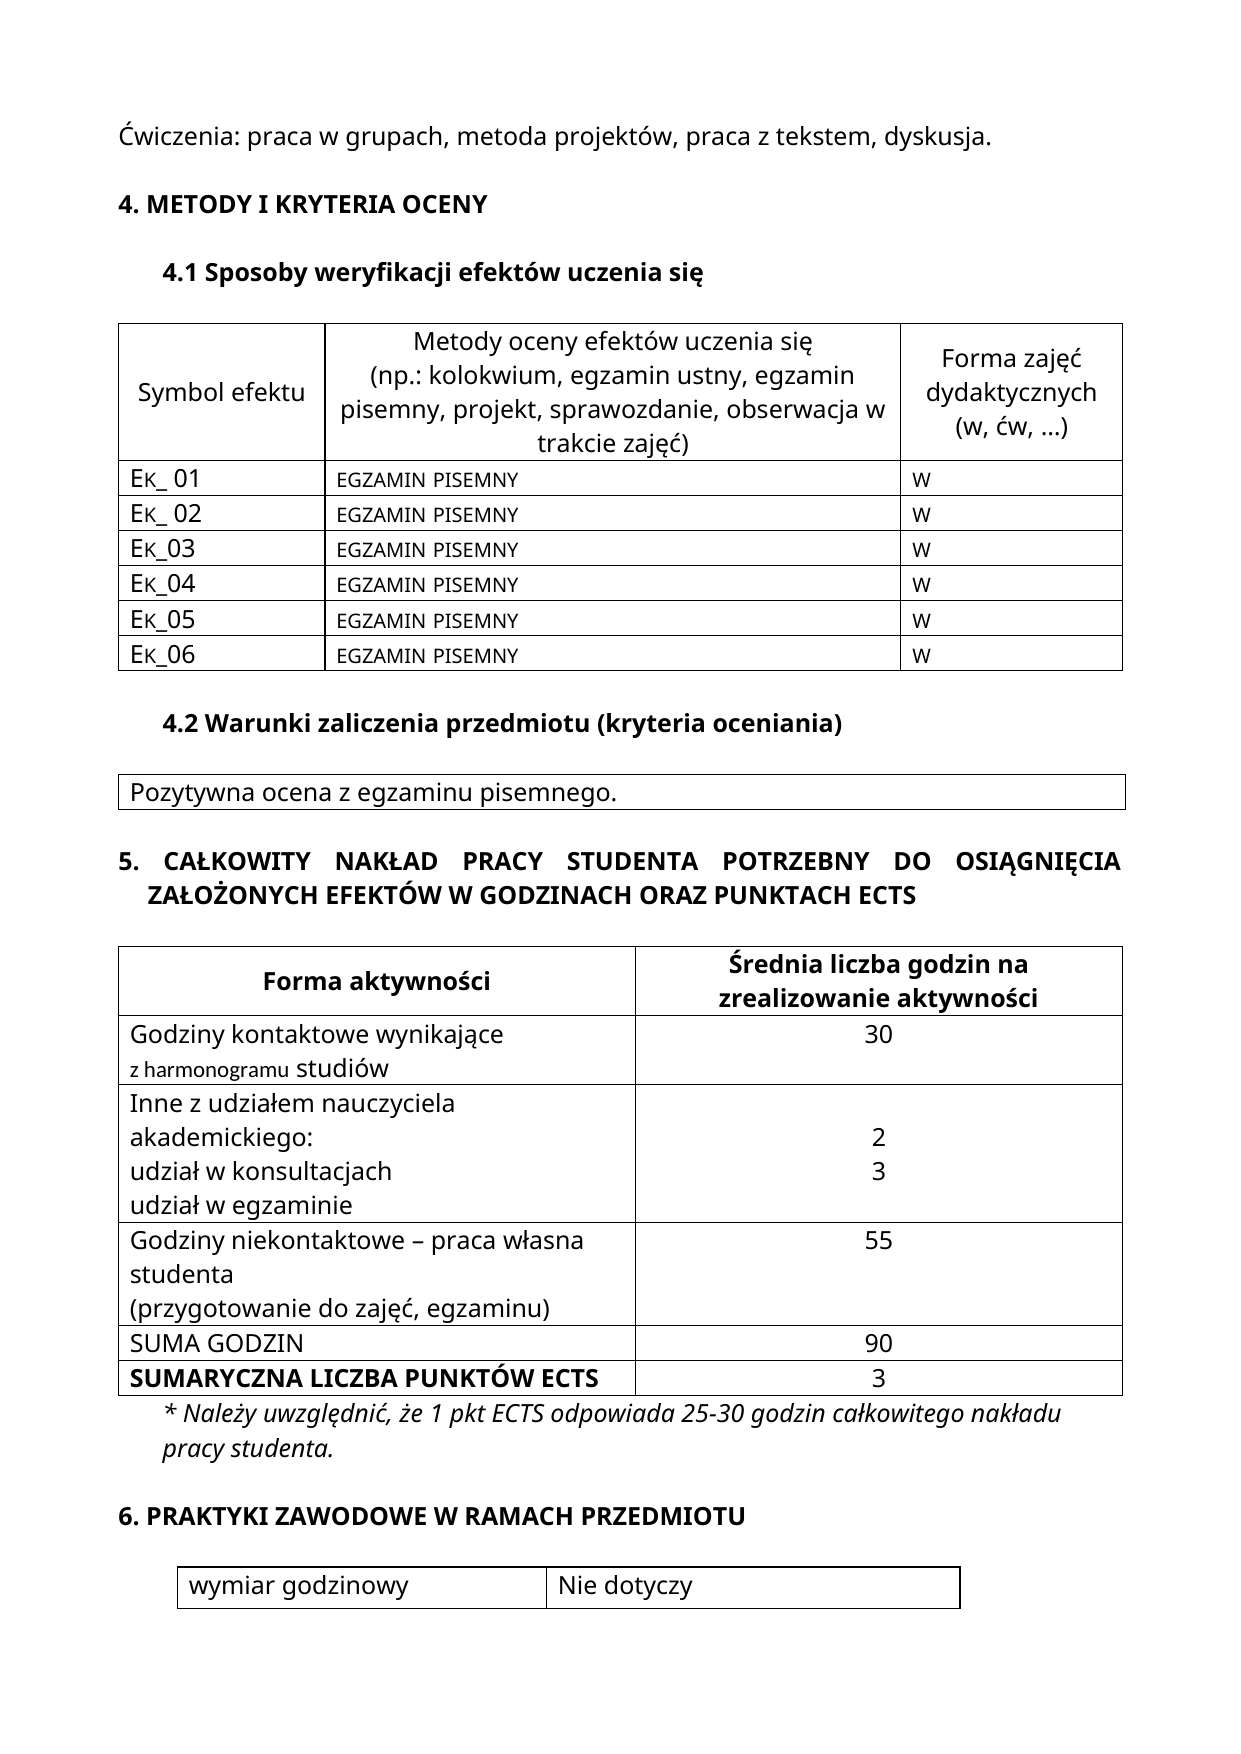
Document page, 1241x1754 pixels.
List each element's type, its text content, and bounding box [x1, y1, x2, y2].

table_cell w [901, 601, 1122, 635]
table_cell Ek_04 [119, 566, 324, 600]
table_header Forma aktywności [119, 947, 635, 1015]
table_cell egzamin pisemny [326, 461, 900, 495]
table_cell Inne z udziałem nauczyciela akademickiego: udział w konsultacjach udział w egzaminie [119, 1085, 635, 1222]
table_cell 2 3 [636, 1085, 1122, 1222]
table_cell egzamin pisemny [326, 566, 900, 600]
text Ćwiczenia: praca w grupach, metoda projektów, praca z tekstem, dyskusja. [118, 118, 1122, 152]
text 6. PRAKTYKI ZAWODOWE W RAMACH PRZEDMIOTU [118, 1498, 1122, 1532]
table_cell 3 [636, 1361, 1122, 1395]
table_cell Ek_05 [119, 601, 324, 635]
text 5. CAŁKOWITY NAKŁAD PRACY STUDENTA POTRZEBNY DO OSIĄGNIĘCIA ZAŁOŻONYCH EFEKTÓW W GODZINACH ORAZ PUNKTACH ECTS [118, 844, 1122, 912]
table_cell egzamin pisemny [326, 496, 900, 530]
table_cell egzamin pisemny [326, 531, 900, 565]
table_header Forma zajęć dydaktycznych (w, ćw, …) [901, 324, 1122, 460]
table_cell Godziny niekontaktowe – praca własna studenta (przygotowanie do zajęć, egzaminu) [119, 1223, 635, 1325]
table_cell 90 [636, 1326, 1122, 1360]
table_cell w [901, 636, 1122, 670]
table_cell Ek_03 [119, 531, 324, 565]
table_cell SUMA GODZIN [119, 1326, 635, 1360]
table_cell 30 [636, 1016, 1122, 1084]
text 4.2 Warunki zaliczenia przedmiotu (kryteria oceniania) [162, 706, 1122, 739]
table_header Średnia liczba godzin na zrealizowanie aktywności [636, 947, 1122, 1015]
table_header wymiar godzinowy [178, 1568, 546, 1608]
table_cell w [901, 496, 1122, 530]
text 4. METODY I KRYTERIA OCENY [118, 186, 1122, 220]
table_cell egzamin pisemny [326, 601, 900, 635]
table_cell Ek_ 02 [119, 496, 324, 530]
table_header Pozytywna ocena z egzaminu pisemnego. [119, 775, 1125, 809]
text * Należy uwzględnić, że 1 pkt ECTS odpowiada 25-30 godzin całkowitego nakładu pracy studenta. [162, 1396, 1122, 1464]
table_header Metody oceny efektów uczenia się (np.: kolokwium, egzamin ustny, egzamin pisemny, projekt, sprawozdanie, obserwacja w trakcie zajęć) [326, 324, 900, 460]
table_cell Ek_ 01 [119, 461, 324, 495]
table_cell Ek_06 [119, 636, 324, 670]
table_cell SUMARYCZNA LICZBA PUNKTÓW ECTS [119, 1361, 635, 1395]
table_cell 55 [636, 1223, 1122, 1325]
text 4.1 Sposoby weryfikacji efektów uczenia się [162, 254, 1122, 288]
table_cell egzamin pisemny [326, 636, 900, 670]
table_cell w [901, 461, 1122, 495]
table_header Nie dotyczy [547, 1568, 959, 1608]
table_header Symbol efektu [119, 324, 324, 460]
table_cell w [901, 531, 1122, 565]
table_cell Godziny kontaktowe wynikające z harmonogramu studiów [119, 1016, 635, 1084]
table_cell w [901, 566, 1122, 600]
